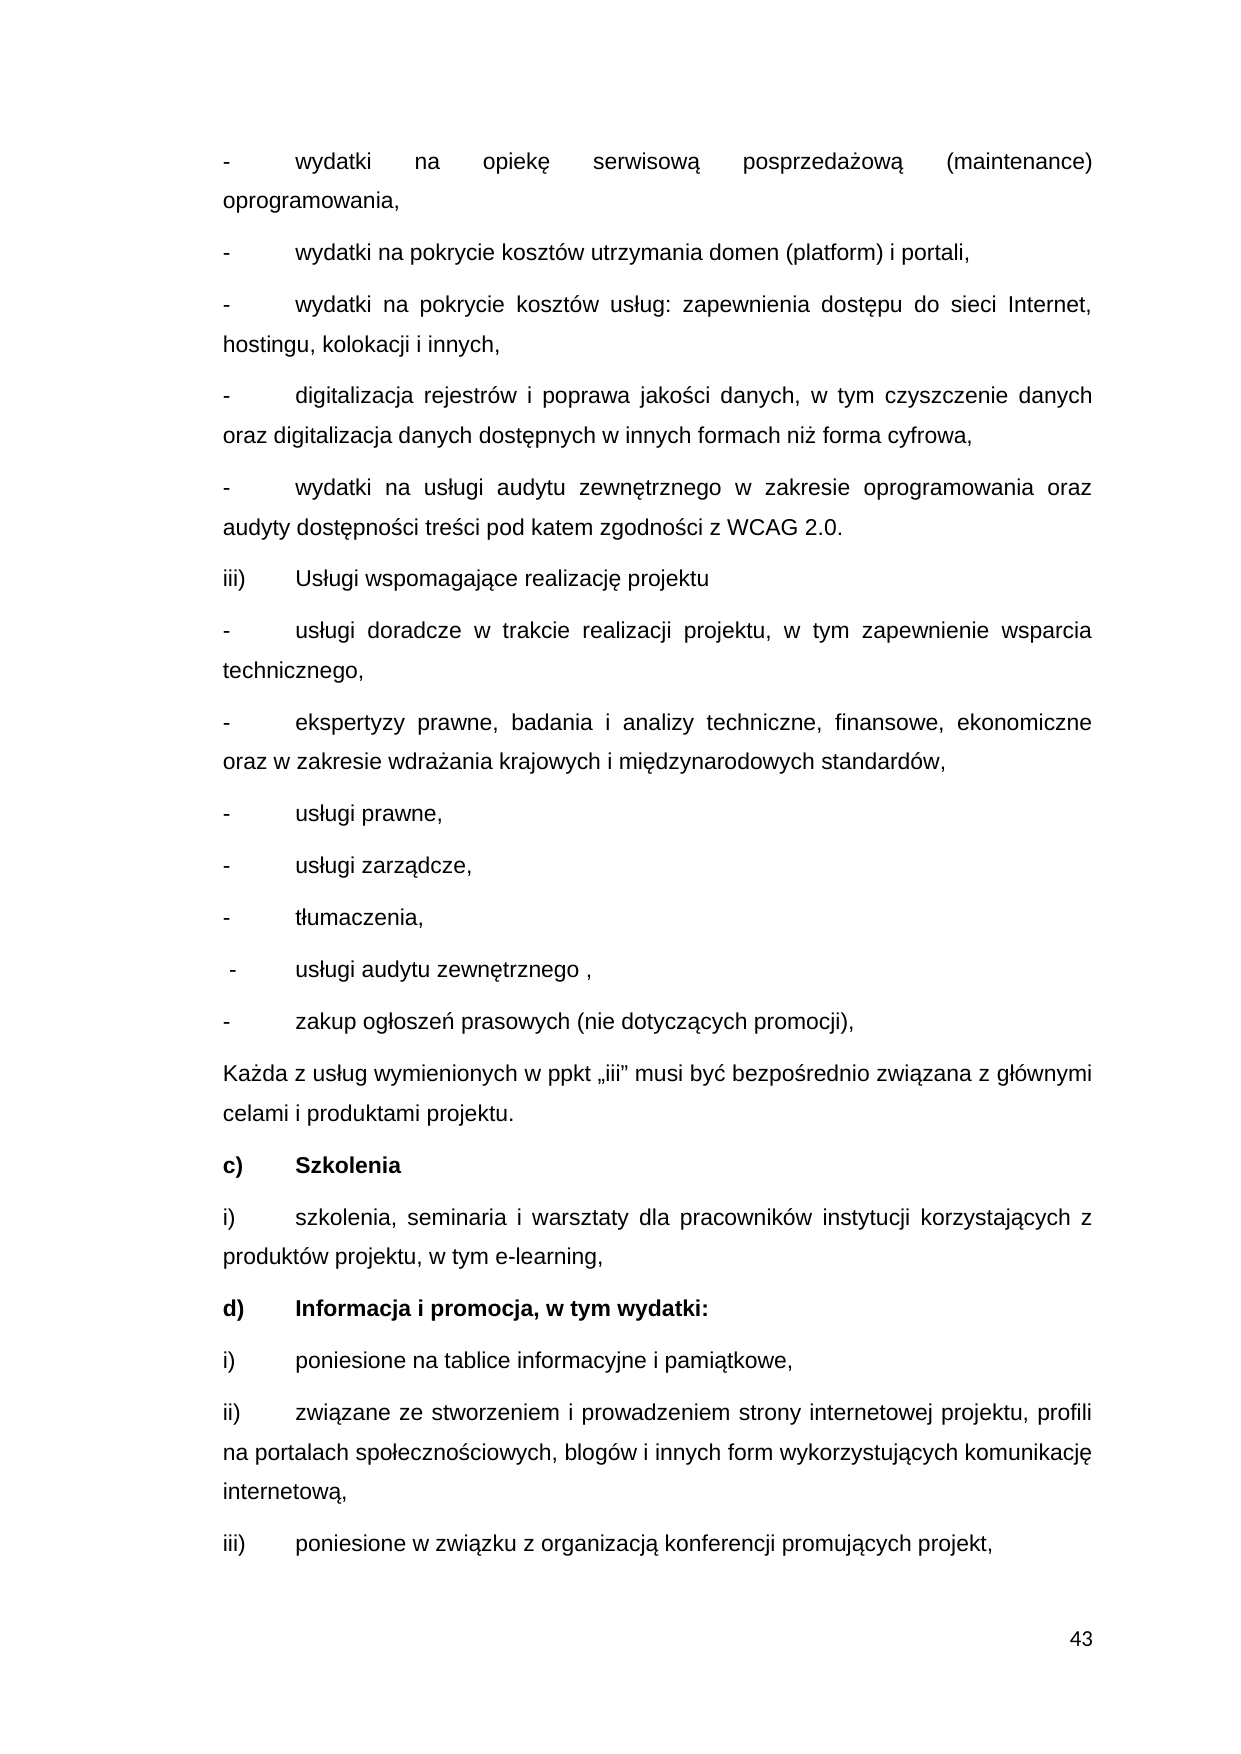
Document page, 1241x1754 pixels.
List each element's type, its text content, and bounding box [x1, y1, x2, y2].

text i) szkolenia, seminaria i warsztaty dla pracowników instytucji korzystających z produktów projektu, w tym e-learning, [223, 1204, 1093, 1269]
text d) Informacja i promocja, w tym wydatki: [223, 1295, 1093, 1321]
text - wydatki na opiekę serwisową posprzedażową (maintenance) oprogramowania, [223, 148, 1093, 213]
text - usługi audytu zewnętrznego , [223, 956, 1093, 983]
text ii) związane ze stworzeniem i prowadzeniem strony internetowej projektu, profili na portalach społecznościowych, blogów i innych form wykorzystujących komunikację internetową, [223, 1399, 1093, 1504]
text - wydatki na pokrycie kosztów usług: zapewnienia dostępu do sieci Internet, hostingu, kolokacji i innych, [223, 291, 1093, 357]
text - wydatki na usługi audytu zewnętrznego w zakresie oprogramowania oraz audyty dostępności treści pod katem zgodności z WCAG 2.0. [223, 474, 1093, 540]
text Każda z usług wymienionych w ppkt „iii” musi być bezpośrednio związana z głównymi celami i produktami projektu. [223, 1060, 1093, 1126]
text iii) Usługi wspomagające realizację projektu [223, 565, 1093, 592]
text c) Szkolenia [223, 1152, 1093, 1178]
text - zakup ogłoszeń prasowych (nie dotyczących promocji), [223, 1008, 1093, 1034]
text - usługi doradcze w trakcie realizacji projektu, w tym zapewnienie wsparcia technicznego, [223, 617, 1093, 683]
text - usługi zarządcze, [223, 852, 1093, 879]
text iii) poniesione w związku z organizacją konferencji promujących projekt, [223, 1530, 1093, 1556]
text i) poniesione na tablice informacyjne i pamiątkowe, [223, 1347, 1093, 1373]
text - ekspertyzy prawne, badania i analizy techniczne, finansowe, ekonomiczne oraz w zakresie wdrażania krajowych i międzynarodowych standardów, [223, 709, 1093, 775]
text - usługi prawne, [223, 800, 1093, 827]
text - digitalizacja rejestrów i poprawa jakości danych, w tym czyszczenie danych oraz digitalizacja danych dostępnych w innych formach niż forma cyfrowa, [223, 382, 1093, 448]
text - tłumaczenia, [223, 904, 1093, 931]
text - wydatki na pokrycie kosztów utrzymania domen (platform) i portali, [223, 239, 1093, 265]
